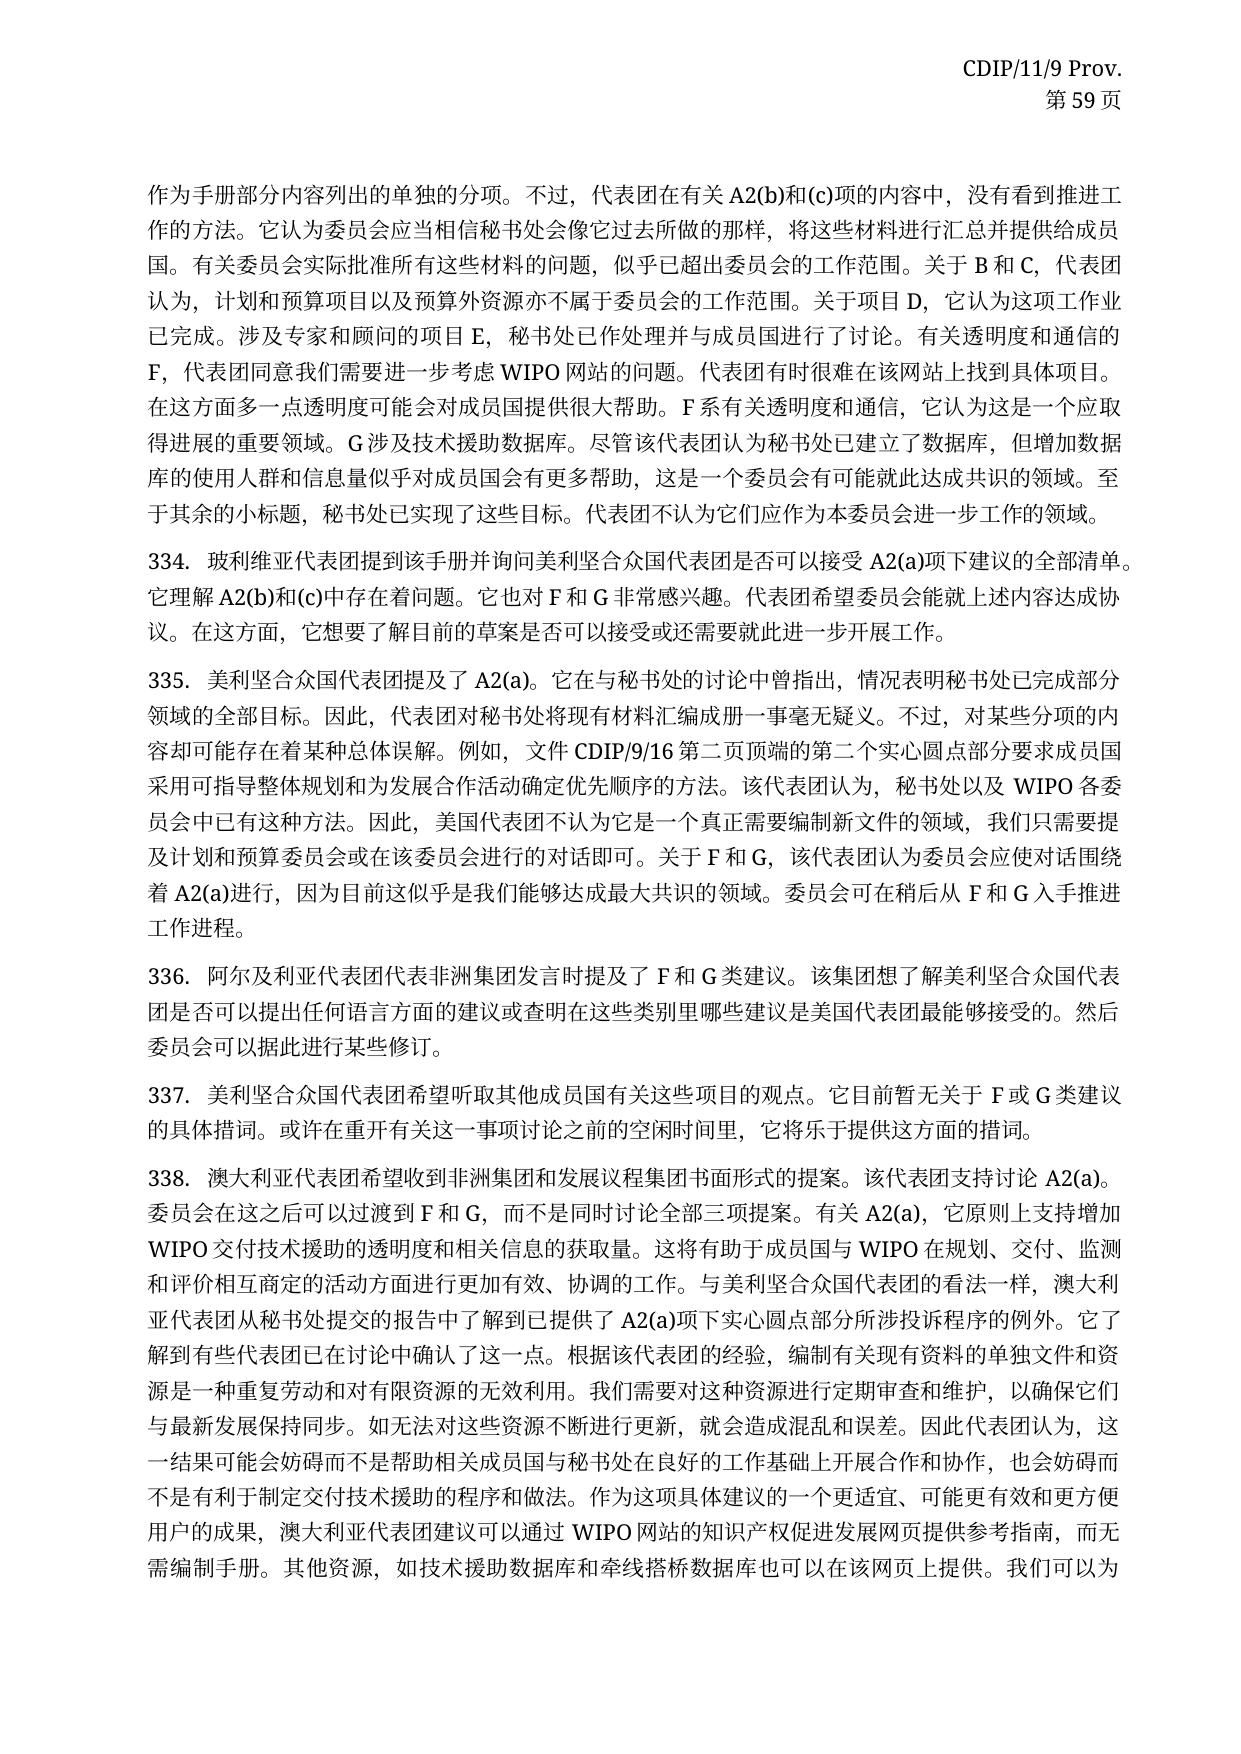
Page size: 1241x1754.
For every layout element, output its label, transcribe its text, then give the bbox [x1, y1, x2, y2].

list 玻利维亚代表团提到该手册并询问美利坚合众国代表团是否可以接受A2(a)项下建议的全部清单。它理解A2(b)和(c)中存在着问题。它也对F和G非常感兴趣。代表团希望委员会能就上述内容达成协议。在这方面，它想要了解目前的草案是否可以接受或还需要就此进一步开展工作。 [148, 541, 1122, 647]
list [148, 174, 1122, 528]
list 美利坚合众国代表团希望听取其他成员国有关这些项目的观点。它目前暂无关于F或G类建议的具体措词。或许在重开有关这一事项讨论之前的空闲时间里，它将乐于提供这方面的措词。 [148, 1074, 1122, 1145]
list 美利坚合众国代表团提及了A2(a)。它在与秘书处的讨论中曾指出，情况表明秘书处已完成部分领域的全部目标。因此，代表团对秘书处将现有材料汇编成册一事毫无疑义。不过，对某些分项的内容却可能存在着某种总体误解。例如，文件CDIP/9/16第二页顶端的第二个实心圆点部分要求成员国采用可指导整体规划和为发展合作活动确定优先顺序的方法。该代表团认为，秘书处以及WIPO各委员会中已有这种方法。因此，美国代表团不认为它是一个真正需要编制新文件的领域，我们只需要提及计划和预算委员会或在该委员会进行的对话即可。关于F和G，该代表团认为委员会应使对话围绕着A2(a)进行，因为目前这似乎是我们能够达成最大共识的领域。委员会可在稍后从F和G入手推进工作进程。 [148, 659, 1122, 943]
list 阿尔及利亚代表团代表非洲集团发言时提及了F和G类建议。该集团想了解美利坚合众国代表团是否可以提出任何语言方面的建议或查明在这些类别里哪些建议是美国代表团最能够接受的。然后委员会可以据此进行某些修订。 [148, 955, 1122, 1062]
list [148, 1157, 1122, 1582]
